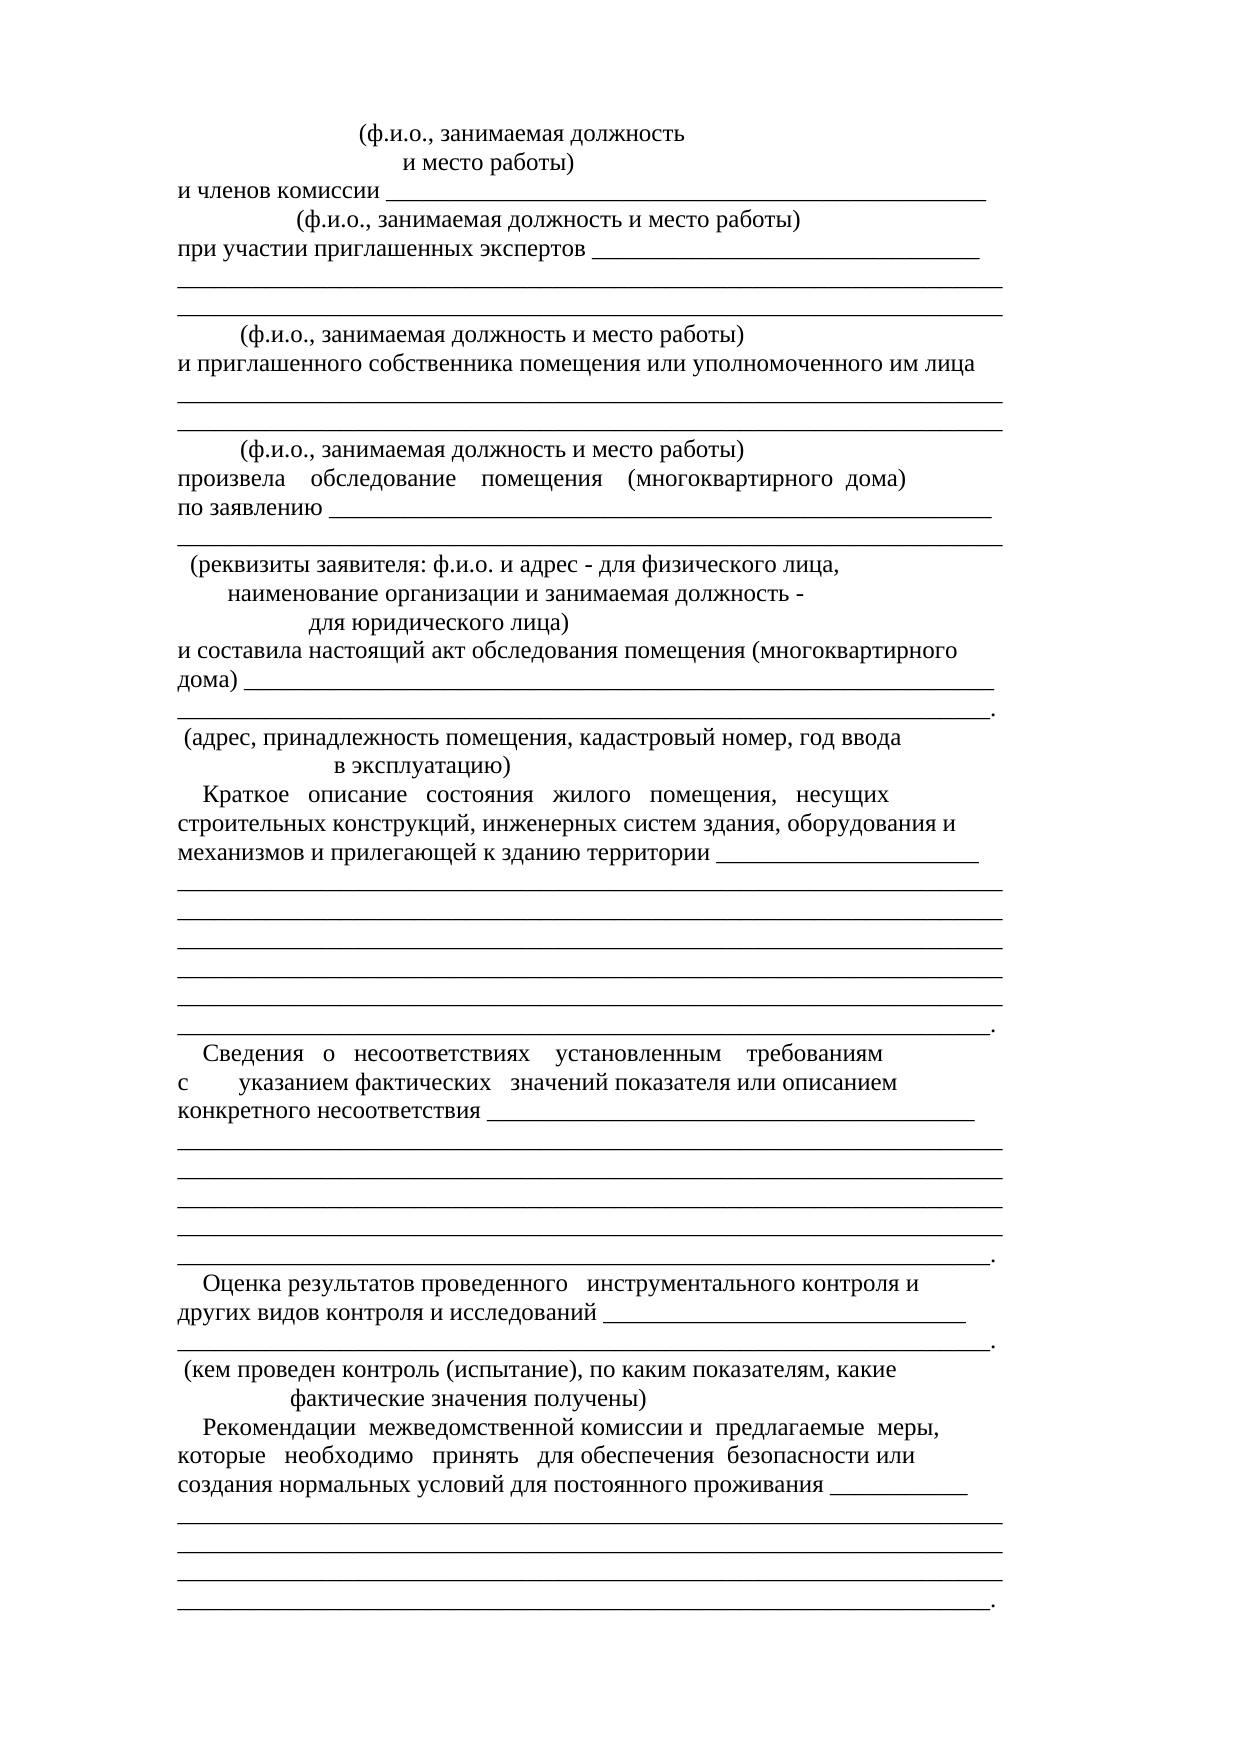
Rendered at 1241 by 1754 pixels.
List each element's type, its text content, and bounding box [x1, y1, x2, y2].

text (ф.и.о., занимаемая должность [177, 118, 1152, 147]
text создания нормальных условий для постоянного проживания ___________ [177, 1469, 1152, 1498]
text __________________________________________________________________ [177, 923, 1152, 952]
text фактические значения получены) [177, 1383, 1152, 1412]
text _________________________________________________________________. [177, 1239, 1152, 1268]
text _________________________________________________________________. [177, 1009, 1152, 1038]
text (кем проведен контроль (испытание), по каким показателям, какие [177, 1354, 1152, 1383]
text которые необходимо принять для обеспечения безопасности или [177, 1441, 1152, 1469]
text _________________________________________________________________. [177, 1326, 1152, 1354]
text _________________________________________________________________. [177, 1584, 1152, 1613]
text и составила настоящий акт обследования помещения (многоквартирного [177, 636, 1152, 664]
text (ф.и.о., занимаемая должность и место работы) [177, 204, 1152, 233]
text Сведения о несоответствиях установленным требованиям [177, 1038, 1152, 1067]
text и место работы) [177, 147, 1152, 176]
text по заявлению _____________________________________________________ [177, 492, 1152, 521]
text с указанием фактических значений показателя или описанием [177, 1067, 1152, 1096]
text строительных конструкций, инженерных систем здания, оборудования и [177, 808, 1152, 837]
text __________________________________________________________________ [177, 377, 1152, 406]
text Краткое описание состояния жилого помещения, несущих [177, 779, 1152, 808]
text __________________________________________________________________ [177, 521, 1152, 549]
text _________________________________________________________________. [177, 693, 1152, 722]
text __________________________________________________________________ [177, 1211, 1152, 1239]
text (адрес, принадлежность помещения, кадастровый номер, год ввода [177, 722, 1152, 751]
text (ф.и.о., занимаемая должность и место работы) [177, 434, 1152, 463]
text конкретного несоответствия _______________________________________ [177, 1096, 1152, 1124]
text наименование организации и занимаемая должность - [177, 578, 1152, 607]
text __________________________________________________________________ [177, 1153, 1152, 1182]
text Рекомендации межведомственной комиссии и предлагаемые меры, [177, 1412, 1152, 1441]
text дома) ____________________________________________________________ [177, 664, 1152, 693]
text (реквизиты заявителя: ф.и.о. и адрес - для физического лица, [177, 549, 1152, 578]
text __________________________________________________________________ [177, 952, 1152, 981]
text __________________________________________________________________ [177, 291, 1152, 319]
text и приглашенного собственника помещения или уполномоченного им лица [177, 348, 1152, 377]
text для юридического лица) [177, 607, 1152, 636]
text при участии приглашенных экспертов _______________________________ [177, 233, 1152, 262]
text и членов комиссии ________________________________________________ [177, 176, 1152, 204]
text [177, 1556, 1152, 1584]
text __________________________________________________________________ [177, 406, 1152, 434]
text механизмов и прилегающей к зданию территории _____________________ [177, 837, 1152, 866]
text __________________________________________________________________ [177, 262, 1152, 291]
text __________________________________________________________________ [177, 866, 1152, 894]
text __________________________________________________________________ [177, 1182, 1152, 1211]
text (ф.и.о., занимаемая должность и место работы) [177, 319, 1152, 348]
text __________________________________________________________________ [177, 981, 1152, 1009]
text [177, 1527, 1152, 1556]
text __________________________________________________________________ [177, 894, 1152, 923]
text __________________________________________________________________ [177, 1498, 1152, 1527]
text Оценка результатов проведенного инструментального контроля и [177, 1268, 1152, 1297]
text произвела обследование помещения (многоквартирного дома) [177, 463, 1152, 492]
text в эксплуатацию) [177, 751, 1152, 779]
text других видов контроля и исследований _____________________________ [177, 1297, 1152, 1326]
text __________________________________________________________________ [177, 1124, 1152, 1153]
